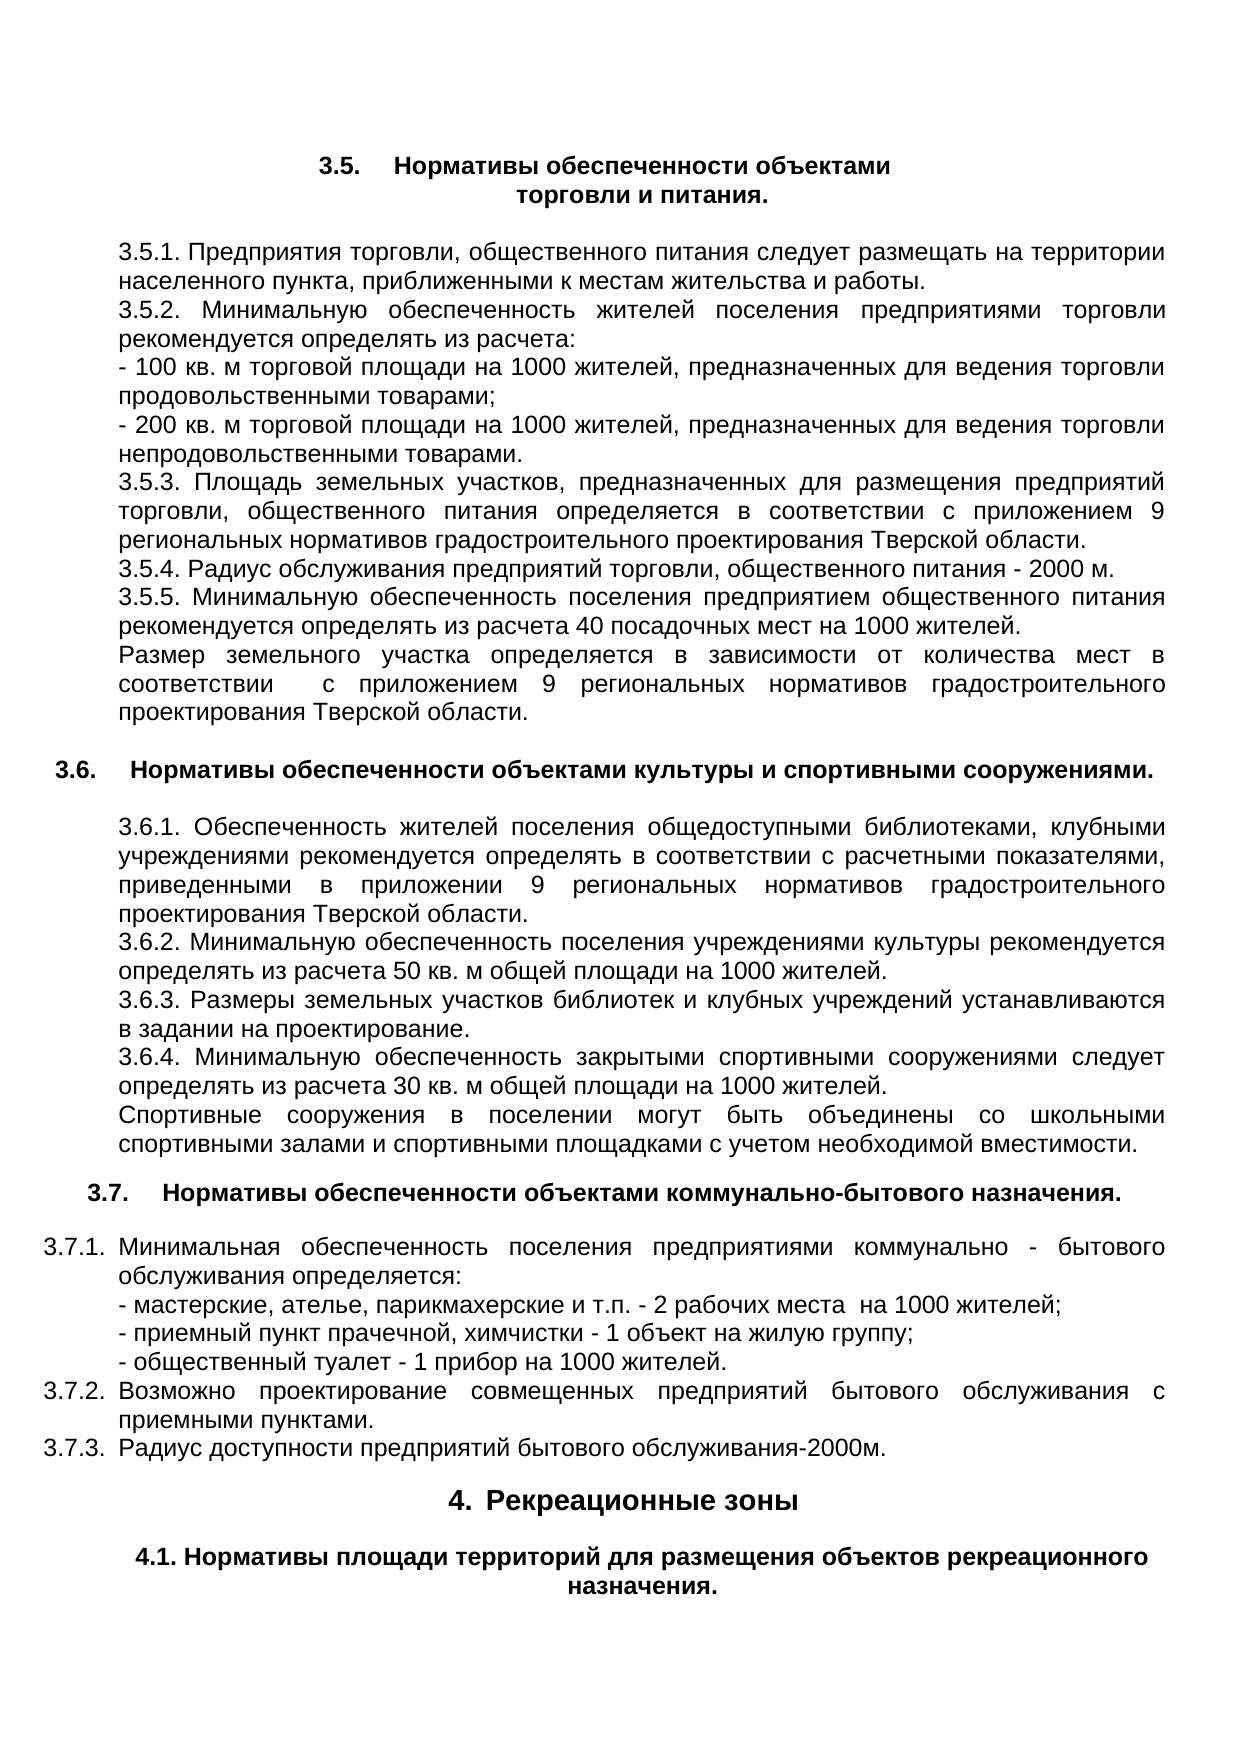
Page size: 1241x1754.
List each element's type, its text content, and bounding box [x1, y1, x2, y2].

text 3.5.4. Радиус обслуживания предприятий торговли, общественного питания - . [118, 554, 1167, 582]
text торговли и питания. [118, 180, 1167, 209]
text - мастерские, ателье, парикмахерские и т.п. - 2 рабочих места на 1000 жителей; [118, 1289, 1167, 1318]
text - общественный туалет - 1 прибор на 1000 жителей. [118, 1347, 1167, 1376]
list Рекреационные зоны [81, 1483, 1167, 1516]
list Радиус доступности предприятий бытового обслуживания-2000м. [43, 1433, 1167, 1462]
list Нормативы обеспеченности объектами культуры и спортивными сооружениями. [43, 755, 1167, 784]
text 3.5.5. Минимальную обеспеченность поселения предприятием общественного питания рекомендуется определять из расчета 40 посадочных мест на 1000 жителей. [118, 582, 1167, 640]
text Размер земельного участка определяется в зависимости от количества мест в соответствии с приложением 9 региональных нормативов градостроительного проектирования Тверской области. [118, 640, 1167, 726]
text - 100 кв. м торговой площади на 1000 жителей, предназначенных для ведения торговли продовольственными товарами; [118, 352, 1167, 410]
text - 200 кв. м торговой площади на 1000 жителей, предназначенных для ведения торговли непродовольственными товарами. [118, 410, 1167, 467]
list Минимальная обеспеченность поселения предприятиями коммунально - бытового обслуживания определяется: [43, 1232, 1167, 1289]
text 4.1. Нормативы площади территорий для размещения объектов рекреационного назначения. [118, 1542, 1167, 1600]
text - приемный пункт прачечной, химчистки - 1 объект на жилую группу; [118, 1318, 1167, 1347]
text 3.6.1. Обеспеченность жителей поселения общедоступными библиотеками, клубными учреждениями рекомендуется определять в соответствии с расчетными показателями, приведенными в приложении 9 региональных нормативов градостроительного проектирования Тверской области. [118, 812, 1167, 927]
text 3.6.2. Минимальную обеспеченность поселения учреждениями культуры рекомендуется определять из расчета общей площади на 1000 жителей. [118, 927, 1167, 985]
text Спортивные сооружения в поселении могут быть объединены со школьными спортивными залами и спортивными площадками с учетом необходимой вместимости. [118, 1100, 1167, 1157]
text 3.5.1. Предприятия торговли, общественного питания следует размещать на территории населенного пункта, приближенными к местам жительства и работы. [118, 237, 1167, 295]
text 3.5.2. Минимальную обеспеченность жителей поселения предприятиями торговли рекомендуется определять из расчета: [118, 295, 1167, 352]
text 3.5.3. Площадь земельных участков, предназначенных для размещения предприятий торговли, общественного питания определяется в соответствии с приложением 9 региональных нормативов градостроительного проектирования Тверской области. [118, 467, 1167, 554]
list Нормативы обеспеченности объектами [43, 151, 1167, 180]
list Нормативы обеспеченности объектами коммунально-бытового назначения. [43, 1178, 1167, 1207]
list Возможно проектирование совмещенных предприятий бытового обслуживания с приемными пунктами. [43, 1376, 1167, 1433]
text 3.6.3. Размеры земельных участков библиотек и клубных учреждений устанавливаются в задании на проектирование. [118, 985, 1167, 1042]
text 3.6.4. Минимальную обеспеченность закрытыми спортивными сооружениями следует определять из расчета общей площади на 1000 жителей. [118, 1042, 1167, 1100]
